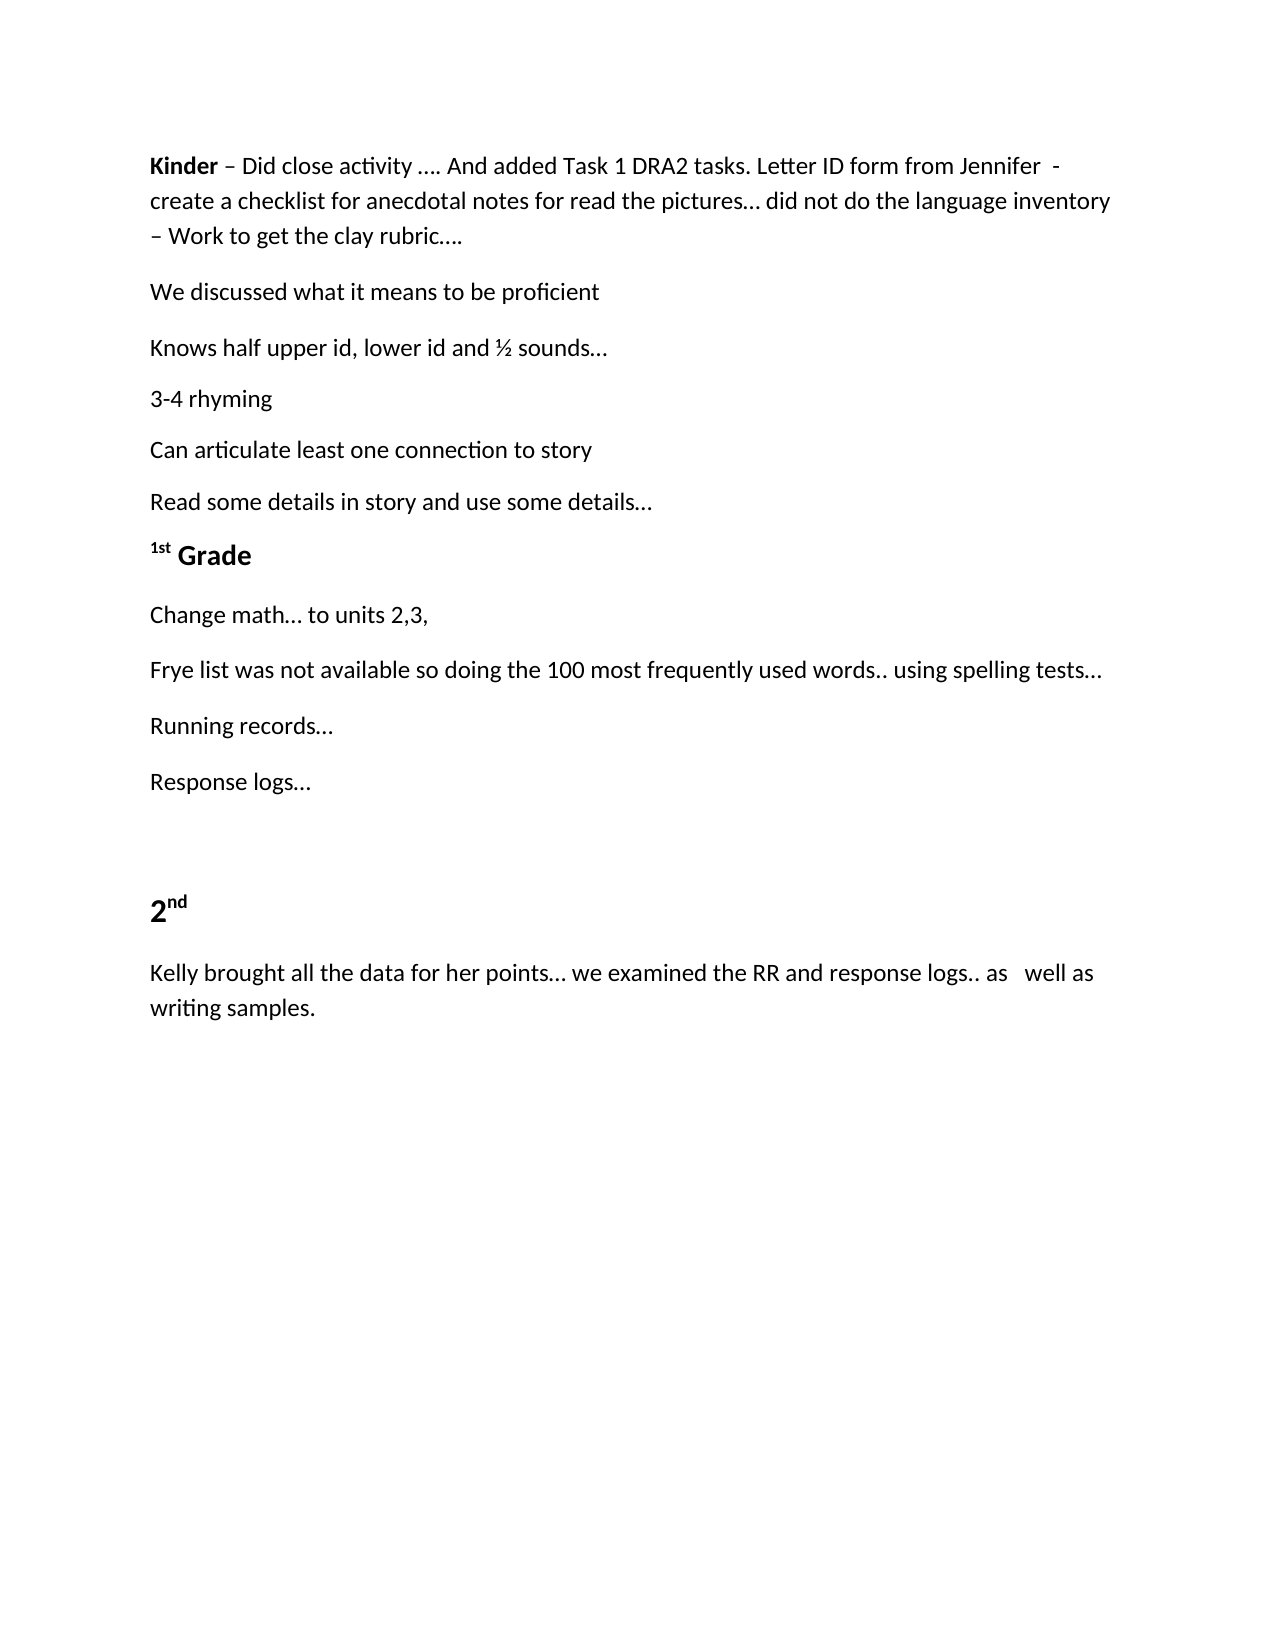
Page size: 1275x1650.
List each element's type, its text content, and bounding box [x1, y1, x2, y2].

text Response logs… [150, 766, 1125, 797]
text Running records… [150, 711, 1125, 741]
text Change math… to units 2,3, [150, 599, 1125, 629]
text 2nd [150, 890, 1125, 931]
text Kinder – Did close activity …. And added Task 1 DRA2 tasks. Letter ID form from Jennifer - create a checklist for anecdotal notes for read the pictures… did not do the language inventory – Work to get the clay rubric…. [150, 150, 1125, 251]
text 1st Grade [150, 537, 1125, 573]
text Frye list was not available so doing the 100 most frequently used words.. using spelling tests… [150, 655, 1125, 685]
text Read some details in story and use some details… [150, 486, 1125, 516]
text 3-4 rhyming [150, 383, 1125, 413]
text Can articulate least one connection to story [150, 434, 1125, 465]
text Knows half upper id, lower id and ½ sounds… [150, 332, 1125, 362]
text Kelly brought all the data for her points… we examined the RR and response logs.. as well as writing samples. [150, 957, 1125, 1023]
text We discussed what it means to be proficient [150, 276, 1125, 306]
